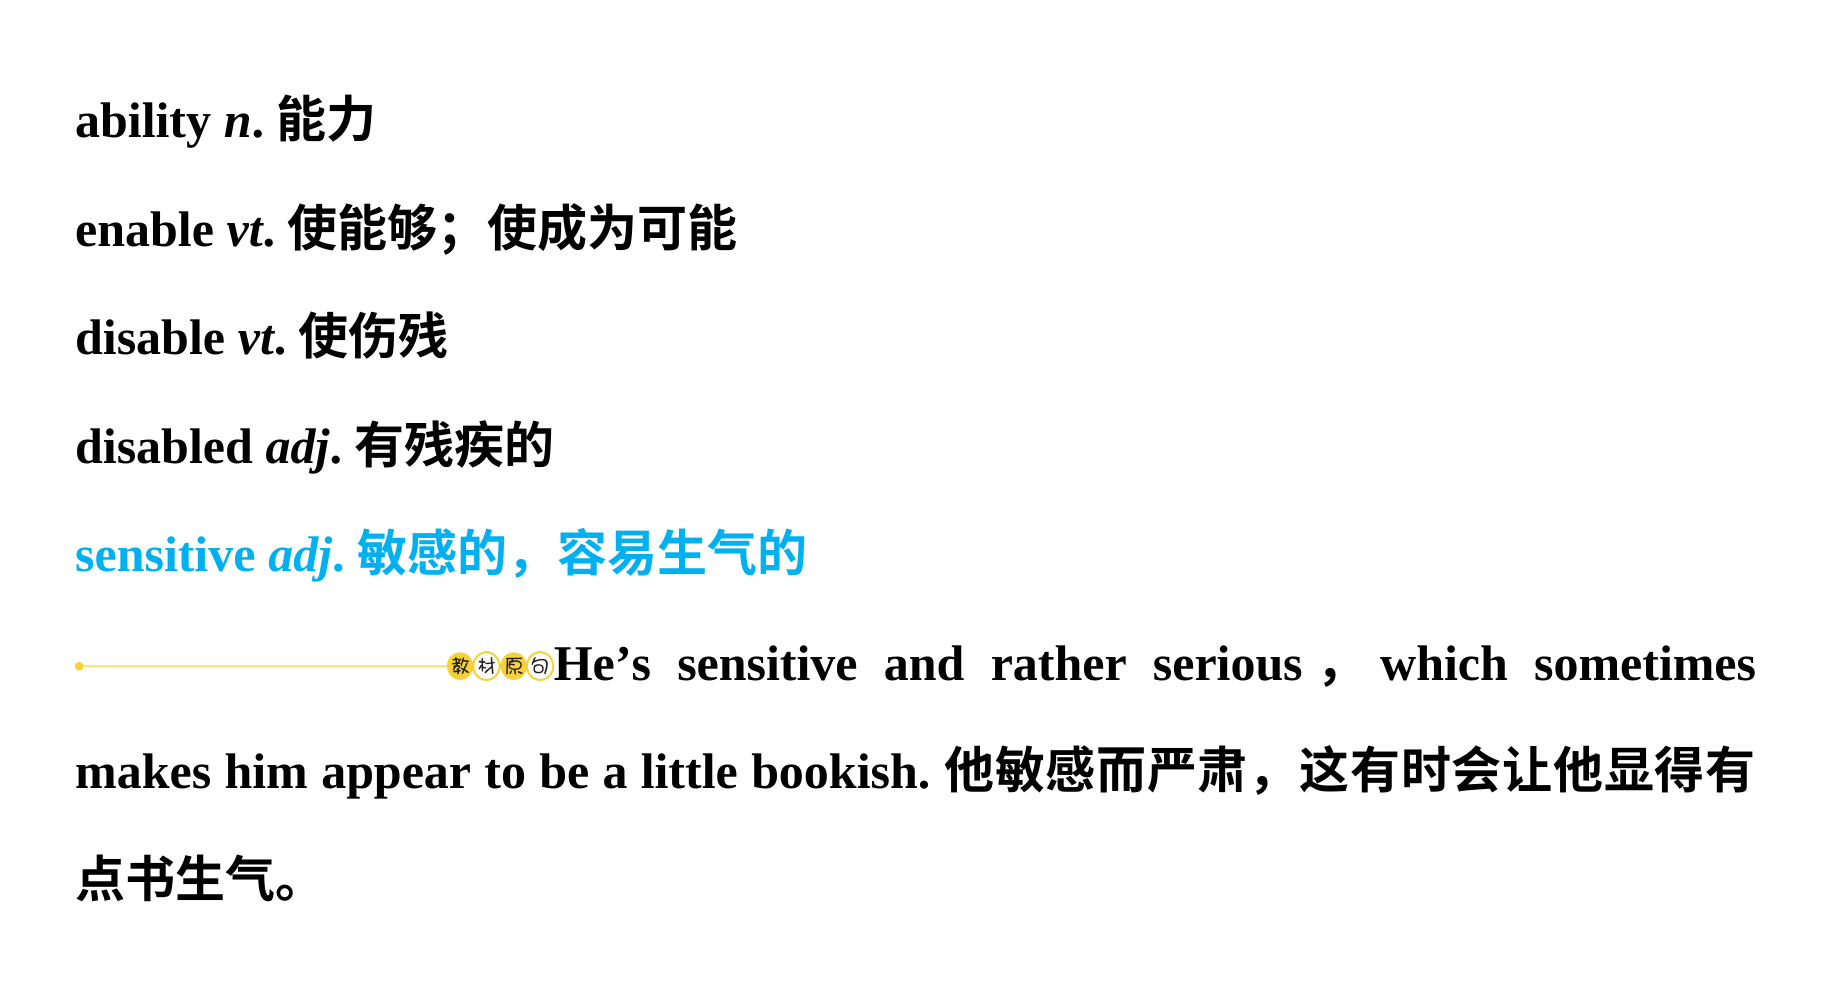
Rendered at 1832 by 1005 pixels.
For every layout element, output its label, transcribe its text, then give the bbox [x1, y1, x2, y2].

text sensitive adj. 敏感的，容易生气的 [75, 514, 1756, 586]
picture [75, 651, 554, 681]
text disable vt. 使伤残 [75, 297, 1756, 369]
text disabled adj. 有残疾的 [75, 405, 1756, 478]
text ability n. 能力 [75, 79, 1756, 152]
text enable vt. 使能够；使成为可能 [75, 188, 1756, 261]
text He’s sensitive and rather serious，which sometimes makes him appear to be a little bookish. 他敏感而严肃，这有时会让他显得有点书生气。 [75, 622, 1756, 912]
